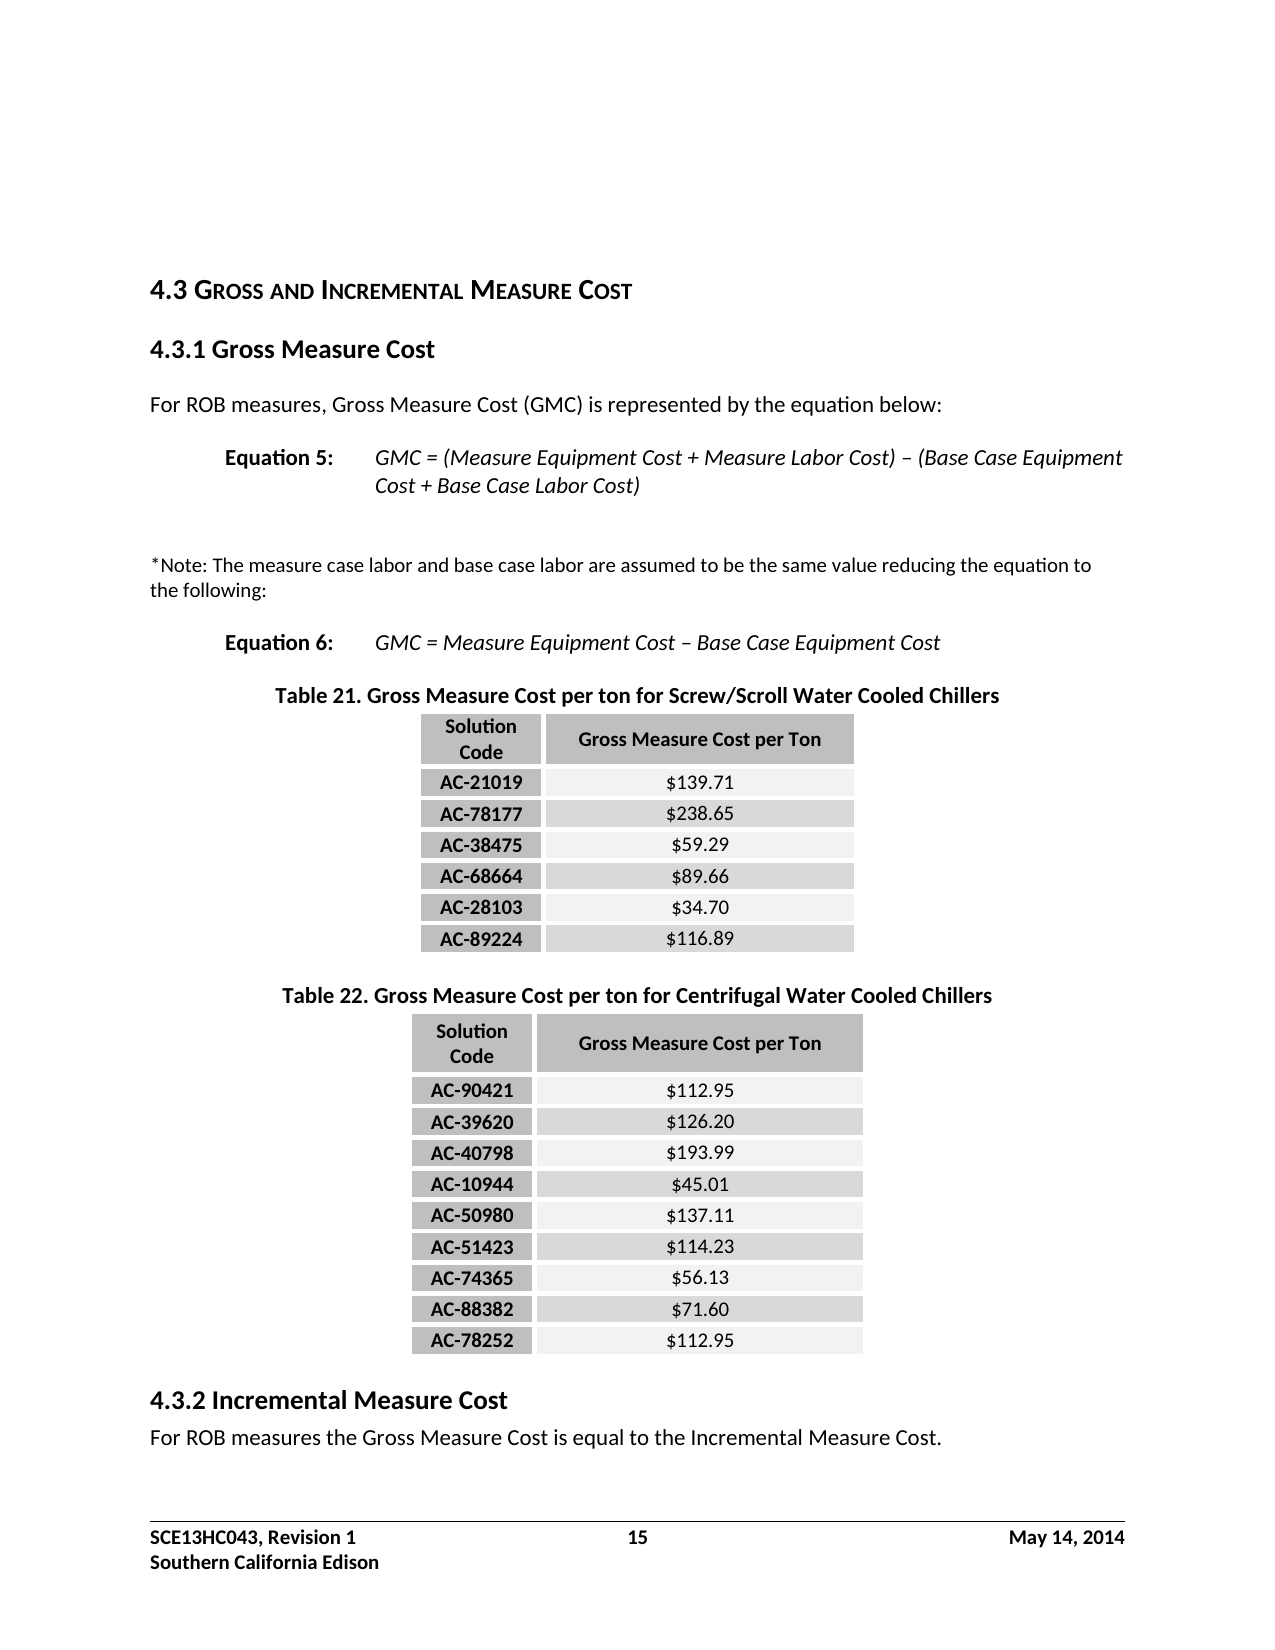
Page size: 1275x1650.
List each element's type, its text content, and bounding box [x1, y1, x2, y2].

text Equation 6: GMC = Measure Equipment Cost – Base Case Equipment Cost [150, 628, 1125, 656]
table_cell $56.13 [537, 1265, 863, 1291]
table_cell AC-38475 [421, 832, 541, 858]
table_cell AC-88382 [412, 1296, 532, 1322]
table_cell AC-51423 [412, 1233, 532, 1260]
table_header Gross Measure Cost per Ton [546, 714, 854, 764]
text *Note: The measure case labor and base case labor are assumed to be the same value reducing the equation to the following: [150, 552, 1125, 603]
text Table 22. Gross Measure Cost per ton for Centrifugal Water Cooled Chillers [150, 982, 1125, 1009]
table_cell $89.66 [546, 863, 854, 889]
subtitle 4.3 Gross and Incremental Measure Cost [150, 271, 1125, 307]
table_cell $34.70 [546, 894, 854, 921]
table_cell $45.01 [537, 1171, 863, 1197]
table_cell $112.95 [537, 1077, 863, 1104]
text Equation 5: GMC = (Measure Equipment Cost + Measure Labor Cost) – (Base Case Equipment Cost + Base Case Labor Cost) [225, 443, 1125, 499]
table_cell $139.71 [546, 769, 854, 796]
table_cell AC-10944 [412, 1171, 532, 1197]
table_cell AC-50980 [412, 1202, 532, 1229]
table_cell AC-28103 [421, 894, 541, 921]
table_cell AC-40798 [412, 1140, 532, 1166]
table_cell $238.65 [546, 800, 854, 827]
text For ROB measures, Gross Measure Cost (GMC) is represented by the equation below: [150, 390, 1125, 418]
table_cell $71.60 [537, 1296, 863, 1322]
subtitle 4.3.1 Gross Measure Cost [150, 332, 1125, 365]
table_cell $114.23 [537, 1233, 863, 1260]
text Table 21. Gross Measure Cost per ton for Screw/Scroll Water Cooled Chillers [150, 681, 1125, 709]
subtitle 4.3.2 Incremental Measure Cost [150, 1383, 1125, 1416]
table_cell AC-90421 [412, 1077, 532, 1104]
table_header Solution Code [421, 714, 541, 764]
table_cell $59.29 [546, 832, 854, 858]
table_cell $112.95 [537, 1327, 863, 1354]
table_cell AC-68664 [421, 863, 541, 889]
table_cell $126.20 [537, 1108, 863, 1135]
table_cell $116.89 [546, 925, 854, 952]
table_header Solution Code [412, 1014, 532, 1072]
table_cell AC-78177 [421, 800, 541, 827]
text For ROB measures the Gross Measure Cost is equal to the Incremental Measure Cost. [150, 1423, 1125, 1451]
table_cell AC-21019 [421, 769, 541, 796]
table_header Gross Measure Cost per Ton [537, 1014, 863, 1072]
table_cell AC-78252 [412, 1327, 532, 1354]
table_cell AC-89224 [421, 925, 541, 952]
table_cell $137.11 [537, 1202, 863, 1229]
table_cell $193.99 [537, 1140, 863, 1166]
table_cell AC-74365 [412, 1265, 532, 1291]
table_cell AC-39620 [412, 1108, 532, 1135]
